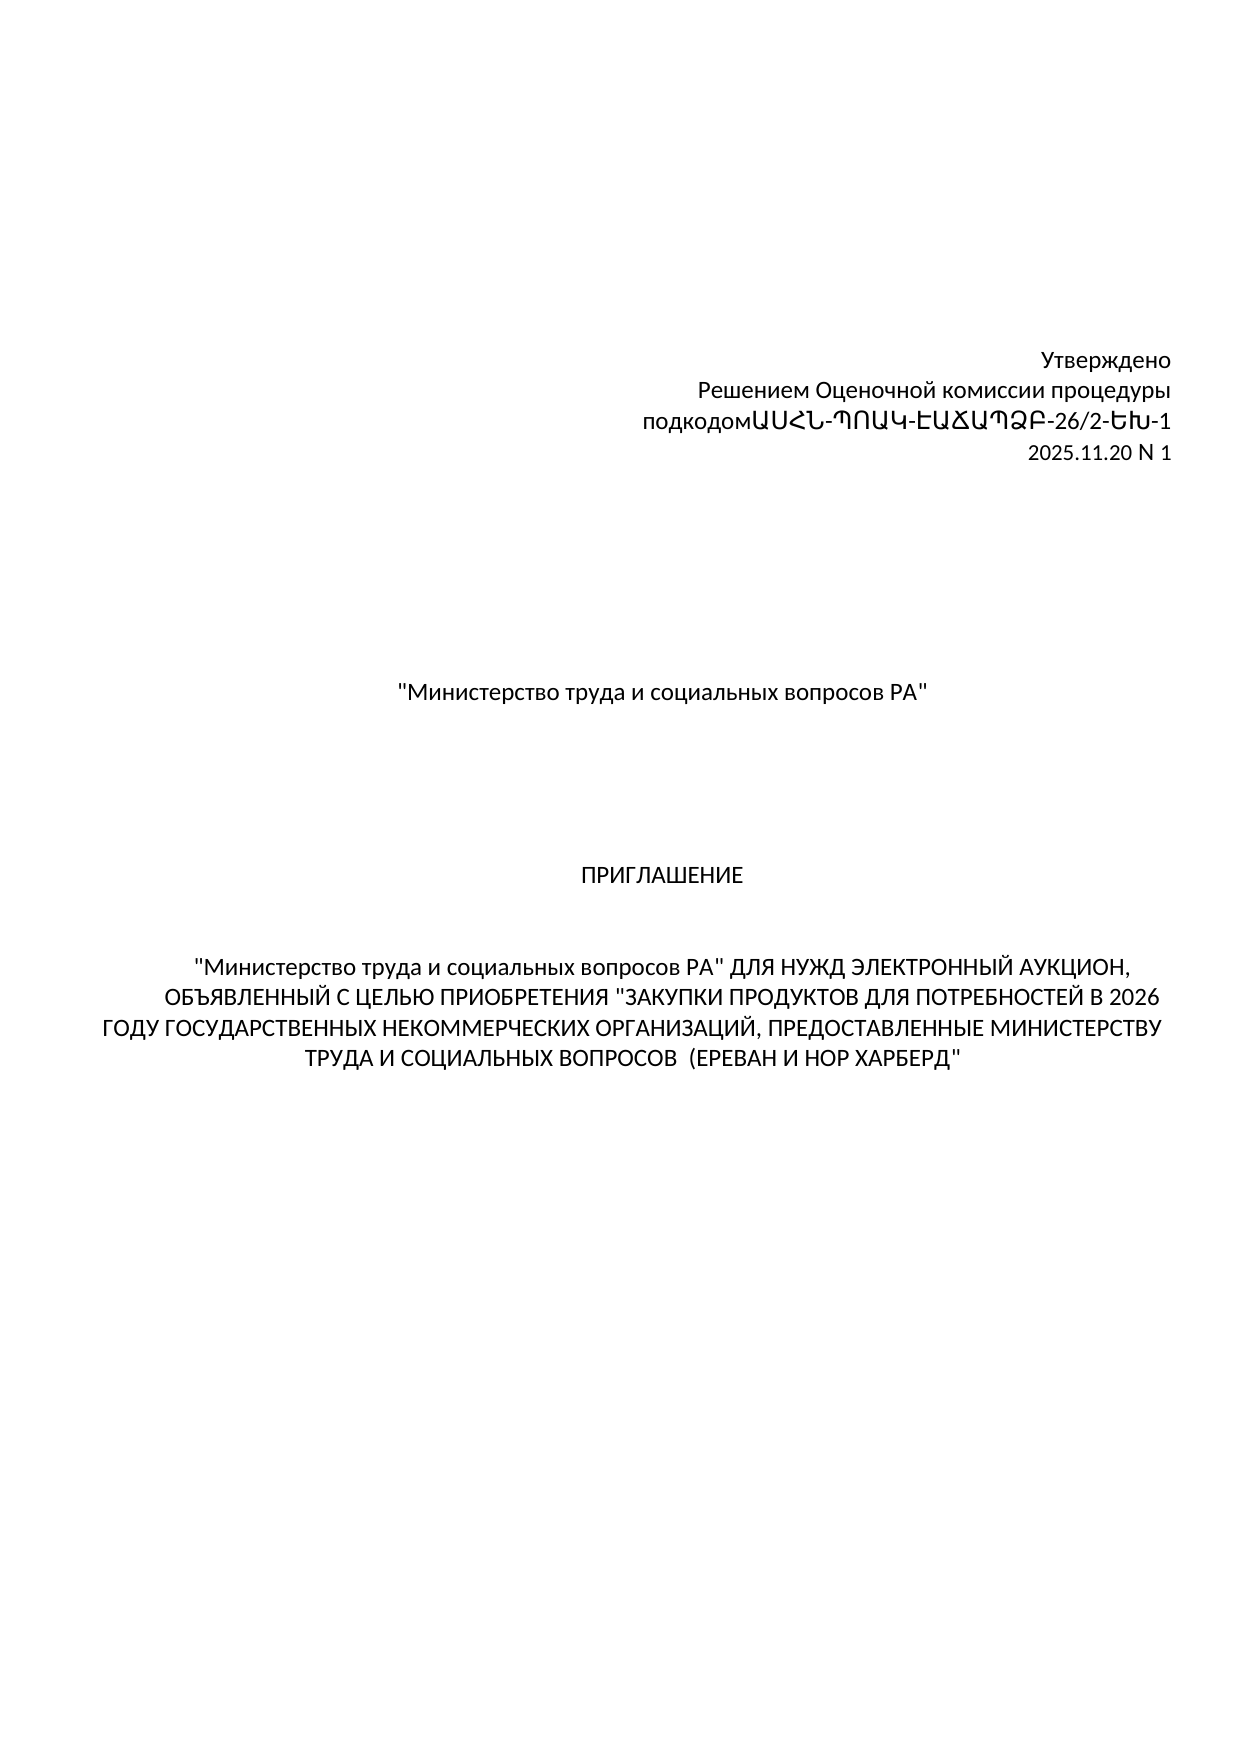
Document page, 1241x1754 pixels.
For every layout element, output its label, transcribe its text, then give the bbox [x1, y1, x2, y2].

text 2025.11.20 N 1 [94, 436, 1171, 466]
text ПРИГЛАШЕНИЕ [94, 859, 1171, 890]
text ОБЪЯВЛЕННЫЙ С ЦЕЛЬЮ ПРИОБРЕТЕНИЯ "ЗАКУПКИ ПРОДУКТОВ ДЛЯ ПОТРЕБНОСТЕЙ В 2026 ГОДУ ГОСУДАРСТВЕННЫХ НЕКОММЕРЧЕСКИХ ОРГАНИЗАЦИЙ, ПРЕДОСТАВЛЕННЫЕ МИНИСТЕРСТВУ ТРУДА И СОЦИАЛЬНЫХ ВОПРОСОВ (ЕРЕВАН И НОР ХАРБЕРД" [94, 981, 1171, 1073]
text "Министерство труда и социальных вопросов РА" ДЛЯ НУЖД ЭЛЕКТРОННЫЙ АУКЦИОН, [94, 951, 1171, 981]
text "Министерство труда и социальных вопросов РА" [94, 676, 1171, 707]
text Утверждено [94, 344, 1171, 375]
text подкодомԱՍՀՆ-ՊՈԱԿ-ԷԱՃԱՊՁԲ-26/2-ԵԽ-1 [94, 405, 1171, 436]
text Решением Оценочной комиссии процедуры [94, 375, 1171, 405]
